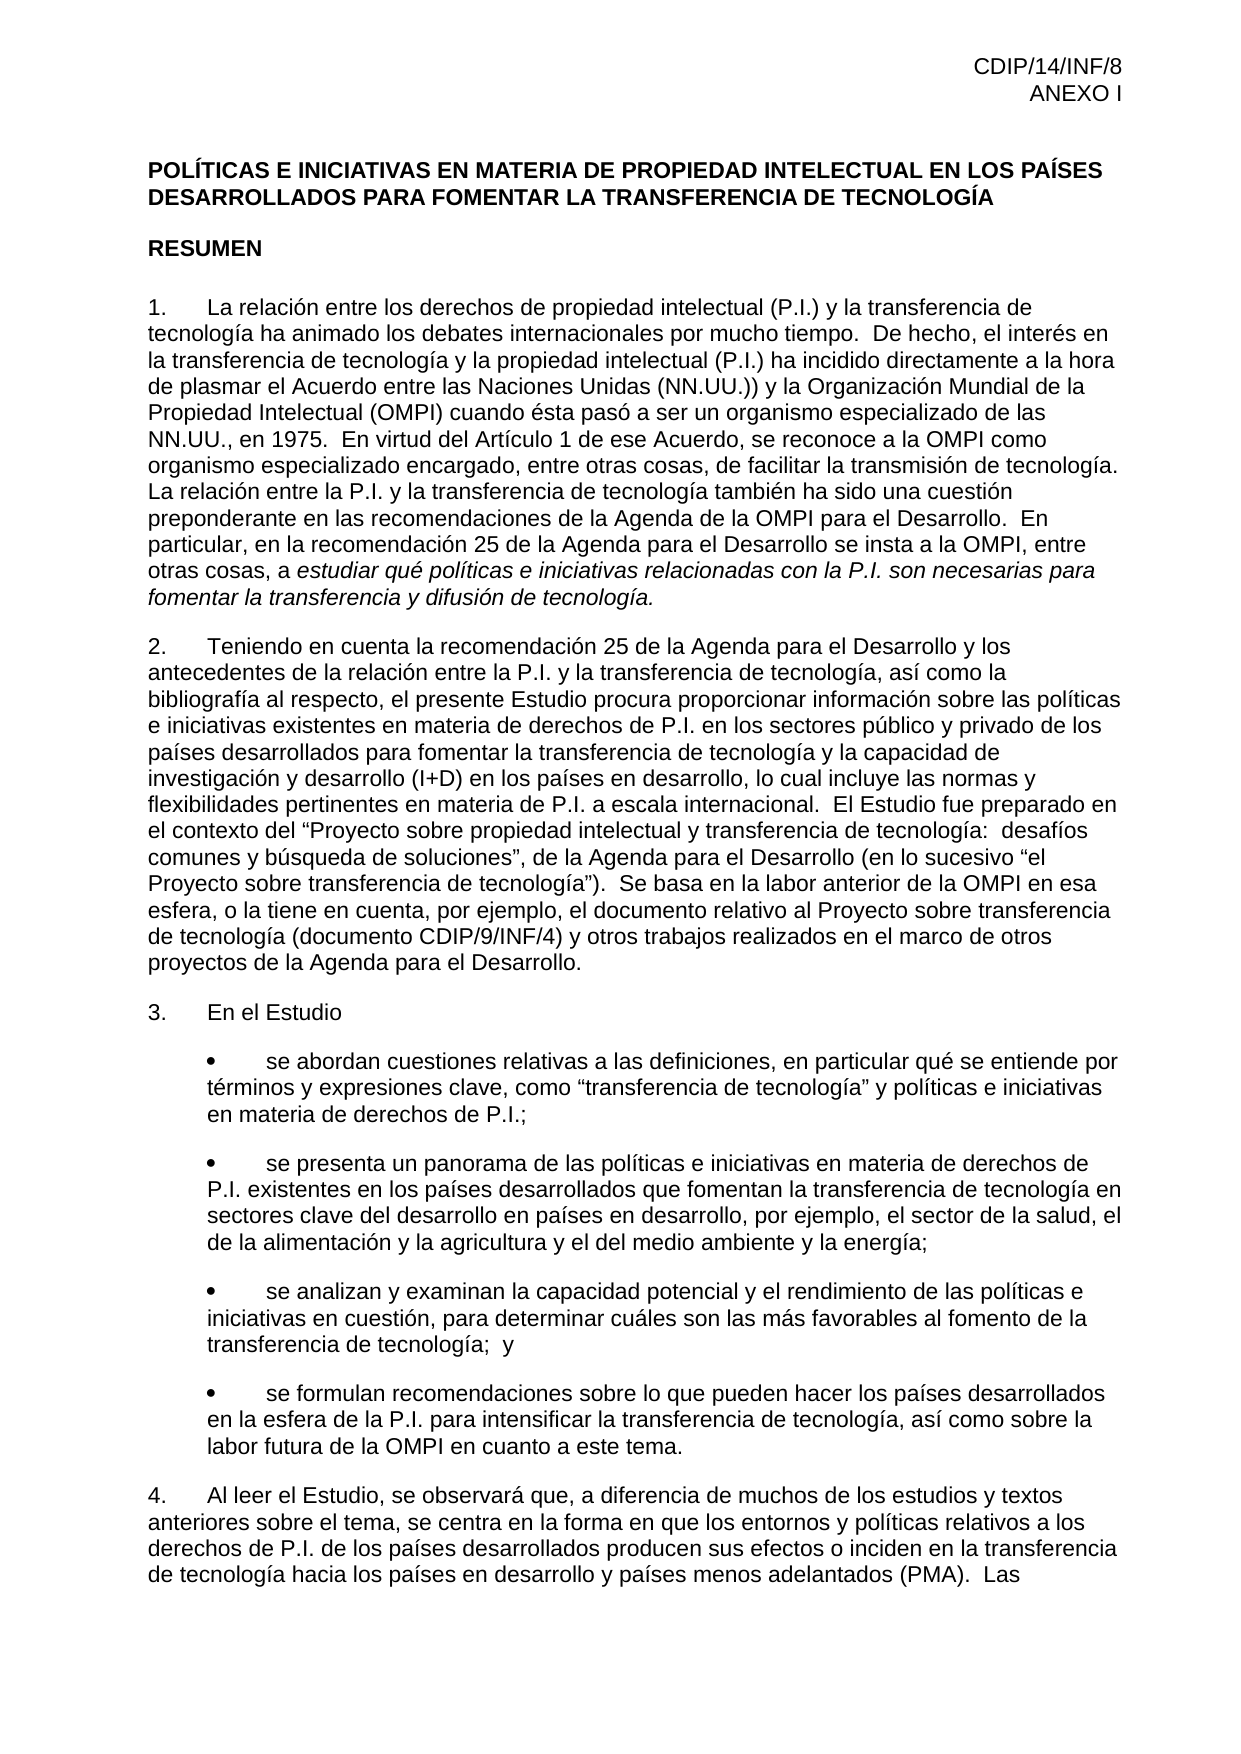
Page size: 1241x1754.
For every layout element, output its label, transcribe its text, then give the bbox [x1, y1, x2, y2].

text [148, 1482, 1122, 1587]
list se presenta un panorama de las políticas e iniciativas en materia de derechos de P.I. existentes en los países desarrollados que fomentan la transferencia de tecnología en sectores clave del desarrollo en países en desarrollo, por ejemplo, el sector de la salud, el de la alimentación y la agricultura y el del medio ambiente y la energía; [207, 1150, 1122, 1255]
subtitle Resumen [148, 235, 1122, 261]
list se analizan y examinan la capacidad potencial y el rendimiento de las políticas e iniciativas en cuestión, para determinar cuáles son las más favorables al fomento de la transferencia de tecnología; y [207, 1278, 1122, 1357]
subtitle POLÍTICAS E INICIATIVAS EN MATERIA DE PROPIEDAD INTELECTUAL EN LOS PAÍSES DESARROLLADOS PARA FOMENTAR LA TRANSFERENCIA DE TECNOLOGÍA [148, 157, 1122, 210]
text Teniendo en cuenta la recomendación 25 de la Agenda para el Desarrollo y los antecedentes de la relación entre la P.I. y la transferencia de tecnología, así como la bibliografía al respecto, el presente Estudio procura proporcionar información sobre las políticas e iniciativas existentes en materia de derechos de P.I. en los sectores público y privado de los países desarrollados para fomentar la transferencia de tecnología y la capacidad de investigación y desarrollo (I+D) en los países en desarrollo, lo cual incluye las normas y flexibilidades pertinentes en materia de P.I. a escala internacional. El Estudio fue preparado en el contexto del “Proyecto sobre propiedad intelectual y transferencia de tecnología: desafíos comunes y búsqueda de soluciones”, de la Agenda para el Desarrollo (en lo sucesivo “el Proyecto sobre transferencia de tecnología”). Se basa en la labor anterior de la OMPI en esa esfera, o la tiene en cuenta, por ejemplo, el documento relativo al Proyecto sobre transferencia de tecnología (documento CDIP/9/INF/4) y otros trabajos realizados en el marco de otros proyectos de la Agenda para el Desarrollo. [148, 633, 1122, 976]
list se formulan recomendaciones sobre lo que pueden hacer los países desarrollados en la esfera de la P.I. para intensificar la transferencia de tecnología, así como sobre la labor futura de la OMPI en cuanto a este tema. [207, 1380, 1122, 1459]
text En el Estudio [148, 998, 1122, 1025]
list La relación entre los derechos de propiedad intelectual (P.I.) y la transferencia de tecnología ha animado los debates internacionales por mucho tiempo. De hecho, el interés en la transferencia de tecnología y la propiedad intelectual (P.I.) ha incidido directamente a la hora de plasmar el Acuerdo entre las Naciones Unidas (NN.UU.)) y la Organización Mundial de la Propiedad Intelectual (OMPI) cuando ésta pasó a ser un organismo especializado de las NN.UU., en 1975. En virtud del Artículo 1 de ese Acuerdo, se reconoce a la OMPI como organismo especializado encargado, entre otras cosas, de facilitar la transmisión de tecnología. La relación entre la P.I. y la transferencia de tecnología también ha sido una cuestión preponderante en las recomendaciones de la Agenda de la OMPI para el Desarrollo. En particular, en la recomendación 25 de la Agenda para el Desarrollo se insta a la OMPI, entre otras cosas, a estudiar qué políticas e iniciativas relacionadas con la P.I. son necesarias para fomentar la transferencia y difusión de tecnología. [148, 294, 1122, 610]
list se abordan cuestiones relativas a las definiciones, en particular qué se entiende por términos y expresiones clave, como “transferencia de tecnología” y políticas e iniciativas en materia de derechos de P.I.; [207, 1048, 1122, 1127]
